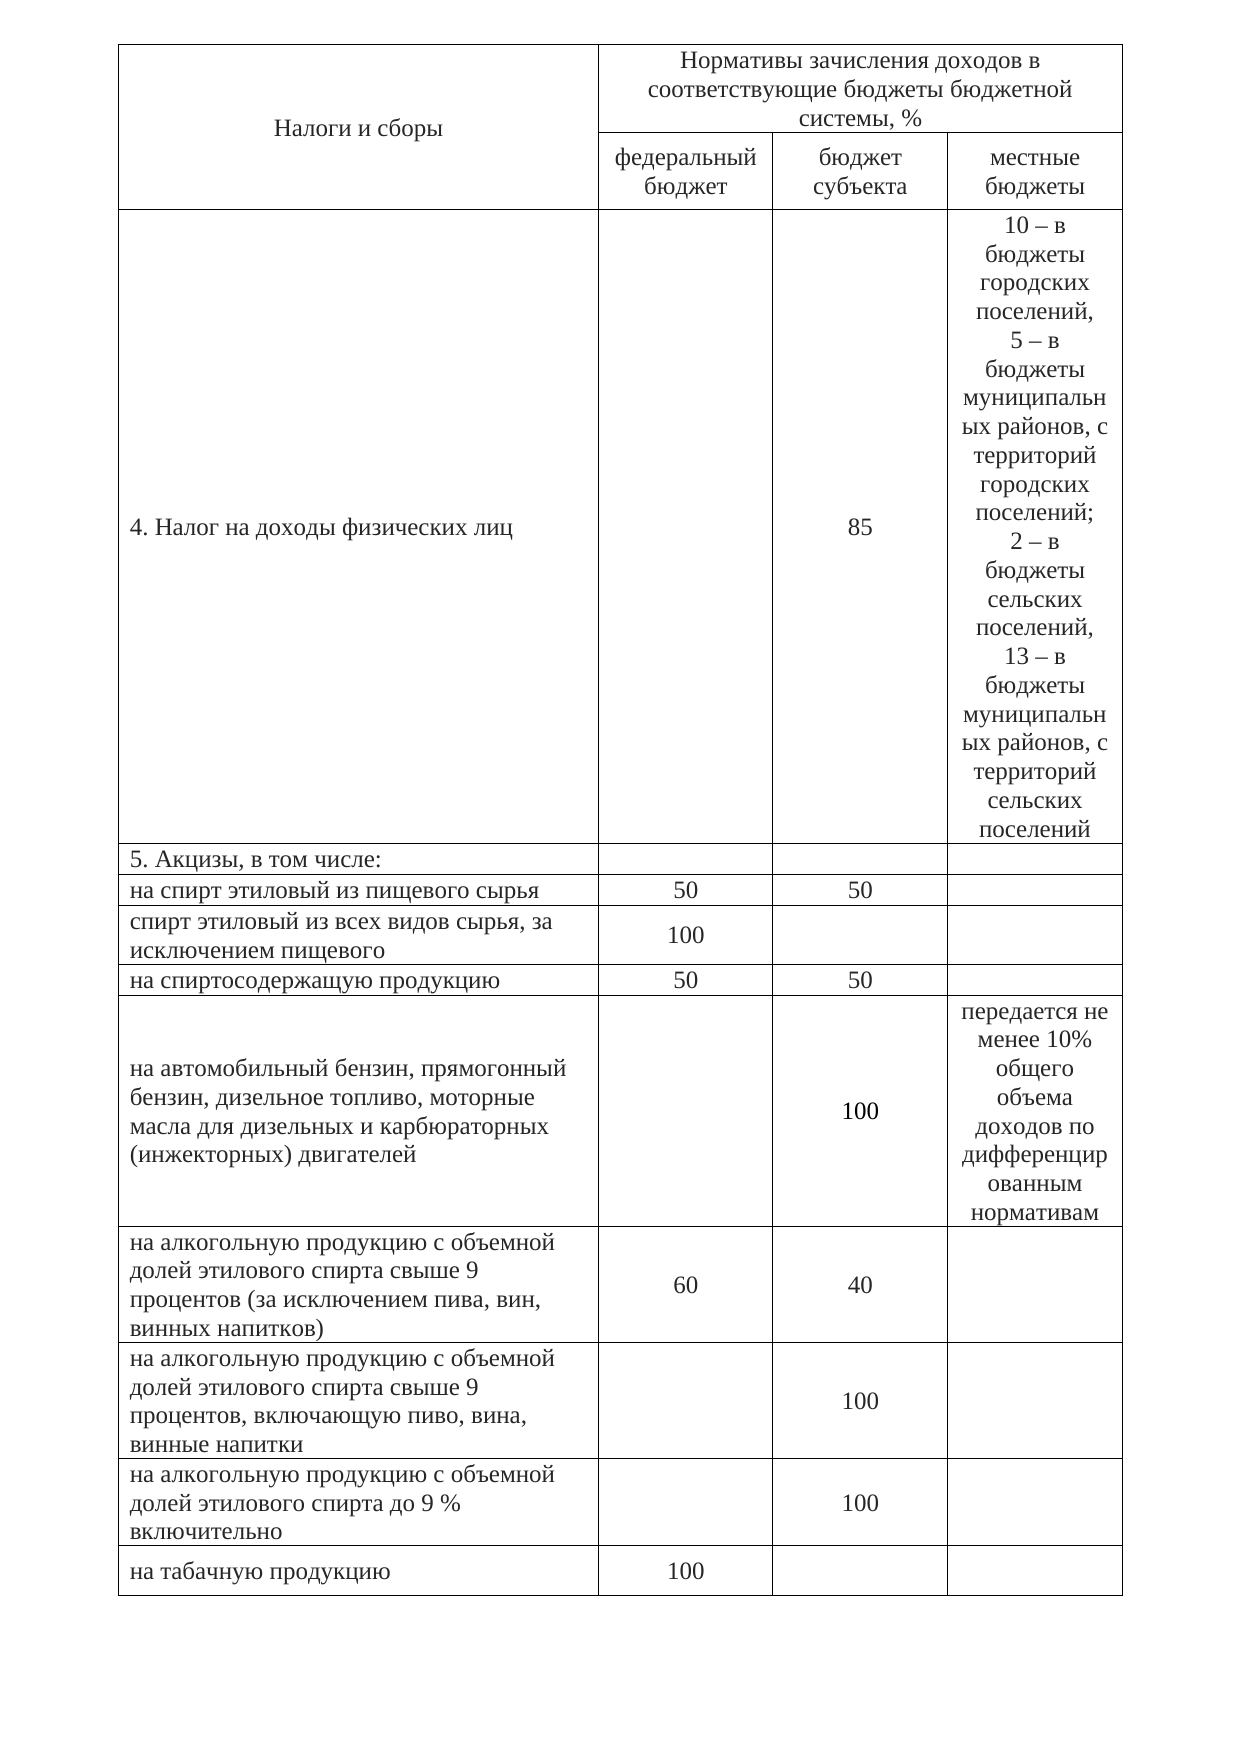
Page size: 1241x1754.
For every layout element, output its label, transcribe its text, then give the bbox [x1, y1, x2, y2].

table_cell на спиртосодержащую продукцию [119, 965, 598, 995]
table_cell [599, 996, 772, 1226]
table_cell [948, 1459, 1122, 1545]
table_cell [599, 210, 772, 842]
table_cell 50 [773, 965, 947, 995]
table_cell на табачную продукцию [119, 1546, 598, 1594]
table_cell на алкогольную продукцию с объемной долей этилового спирта до 9 % включительно [119, 1459, 598, 1545]
table_cell на автомобильный бензин, прямогонный бензин, дизельное топливо, моторные масла для дизельных и карбюраторных (инжекторных) двигателей [119, 996, 598, 1226]
table_cell 60 [599, 1227, 772, 1342]
table_cell на алкогольную продукцию с объемной долей этилового спирта свыше 9 процентов (за исключением пива, вин, винных напитков) [119, 1227, 598, 1342]
table_cell [599, 1459, 772, 1545]
table_cell на спирт этиловый из пищевого сырья [119, 875, 598, 905]
table_cell 100 [773, 1343, 947, 1458]
table_cell 100 [773, 996, 947, 1226]
table_cell 50 [599, 965, 772, 995]
table_cell 10 – в бюджеты городских поселений, 5 – в бюджеты муниципальных районов, с территорий городских поселений; 2 – в бюджеты сельских поселений, 13 – в бюджеты муниципальных районов, с территорий сельских поселений [948, 210, 1122, 842]
table_header Нормативы зачисления доходов в соответствующие бюджеты бюджетной системы, % [599, 45, 1122, 132]
table_cell 5. Акцизы, в том числе: [119, 844, 598, 874]
table_cell [948, 1546, 1122, 1594]
table_cell 40 [773, 1227, 947, 1342]
table_header Налоги и сборы [119, 45, 598, 209]
table_cell 100 [599, 906, 772, 963]
table_cell бюджет субъекта [773, 133, 947, 209]
table_cell [948, 965, 1122, 995]
table_cell [599, 1343, 772, 1458]
table_cell [948, 844, 1122, 874]
table_cell 100 [599, 1546, 772, 1594]
table_cell передается не менее 10% общего объема доходов по дифференцированным нормативам [948, 996, 1122, 1226]
table_cell [948, 875, 1122, 905]
table_cell 85 [773, 210, 947, 842]
table_cell [948, 1343, 1122, 1458]
table_cell [773, 844, 947, 874]
table_cell 100 [773, 1459, 947, 1545]
table_cell федеральный бюджет [599, 133, 772, 209]
table_cell [948, 1227, 1122, 1342]
table_cell [599, 844, 772, 874]
table_cell 4. Налог на доходы физических лиц [119, 210, 598, 842]
table_cell 50 [599, 875, 772, 905]
table_cell на алкогольную продукцию с объемной долей этилового спирта свыше 9 процентов, включающую пиво, вина, винные напитки [119, 1343, 598, 1458]
table_cell спирт этиловый из всех видов сырья, за исключением пищевого [119, 906, 598, 963]
table_cell [948, 906, 1122, 963]
table_cell 50 [773, 875, 947, 905]
table_cell местные бюджеты [948, 133, 1122, 209]
table_cell [773, 1546, 947, 1594]
table_cell [773, 906, 947, 963]
